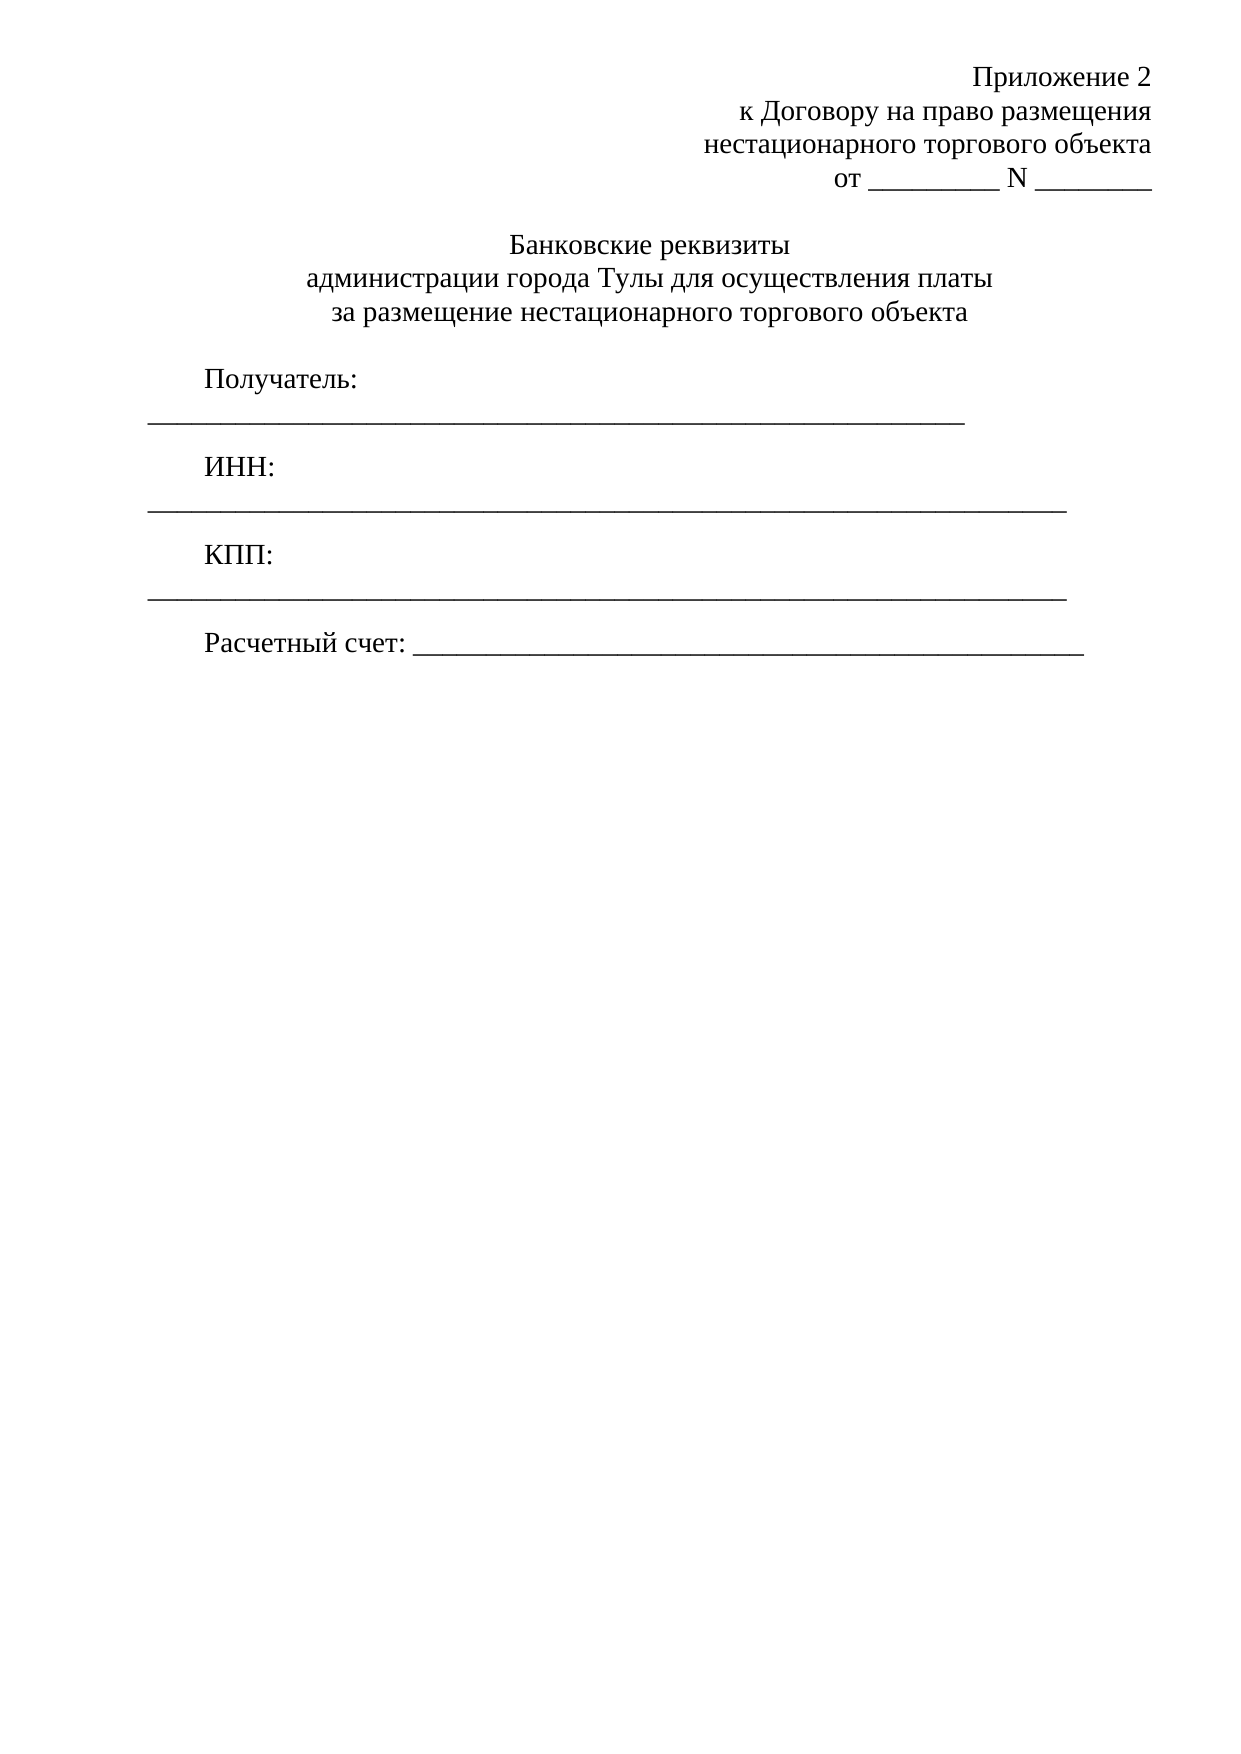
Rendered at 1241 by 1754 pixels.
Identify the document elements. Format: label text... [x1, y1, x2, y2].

text КПП: _______________________________________________________________ [148, 537, 1152, 604]
text Банковские реквизиты [148, 227, 1152, 260]
text от _________ N ________ [148, 160, 1152, 193]
text нестационарного торгового объекта [148, 126, 1152, 160]
text администрации города Тулы для осуществления платы [148, 260, 1152, 294]
text Расчетный счет: ______________________________________________ [148, 625, 1152, 658]
text к Договору на право размещения [148, 93, 1152, 126]
text Получатель: ________________________________________________________ [148, 361, 1152, 428]
text ИНН: _______________________________________________________________ [148, 449, 1152, 516]
text за размещение нестационарного торгового объекта [148, 294, 1152, 327]
text Приложение 2 [148, 59, 1152, 93]
